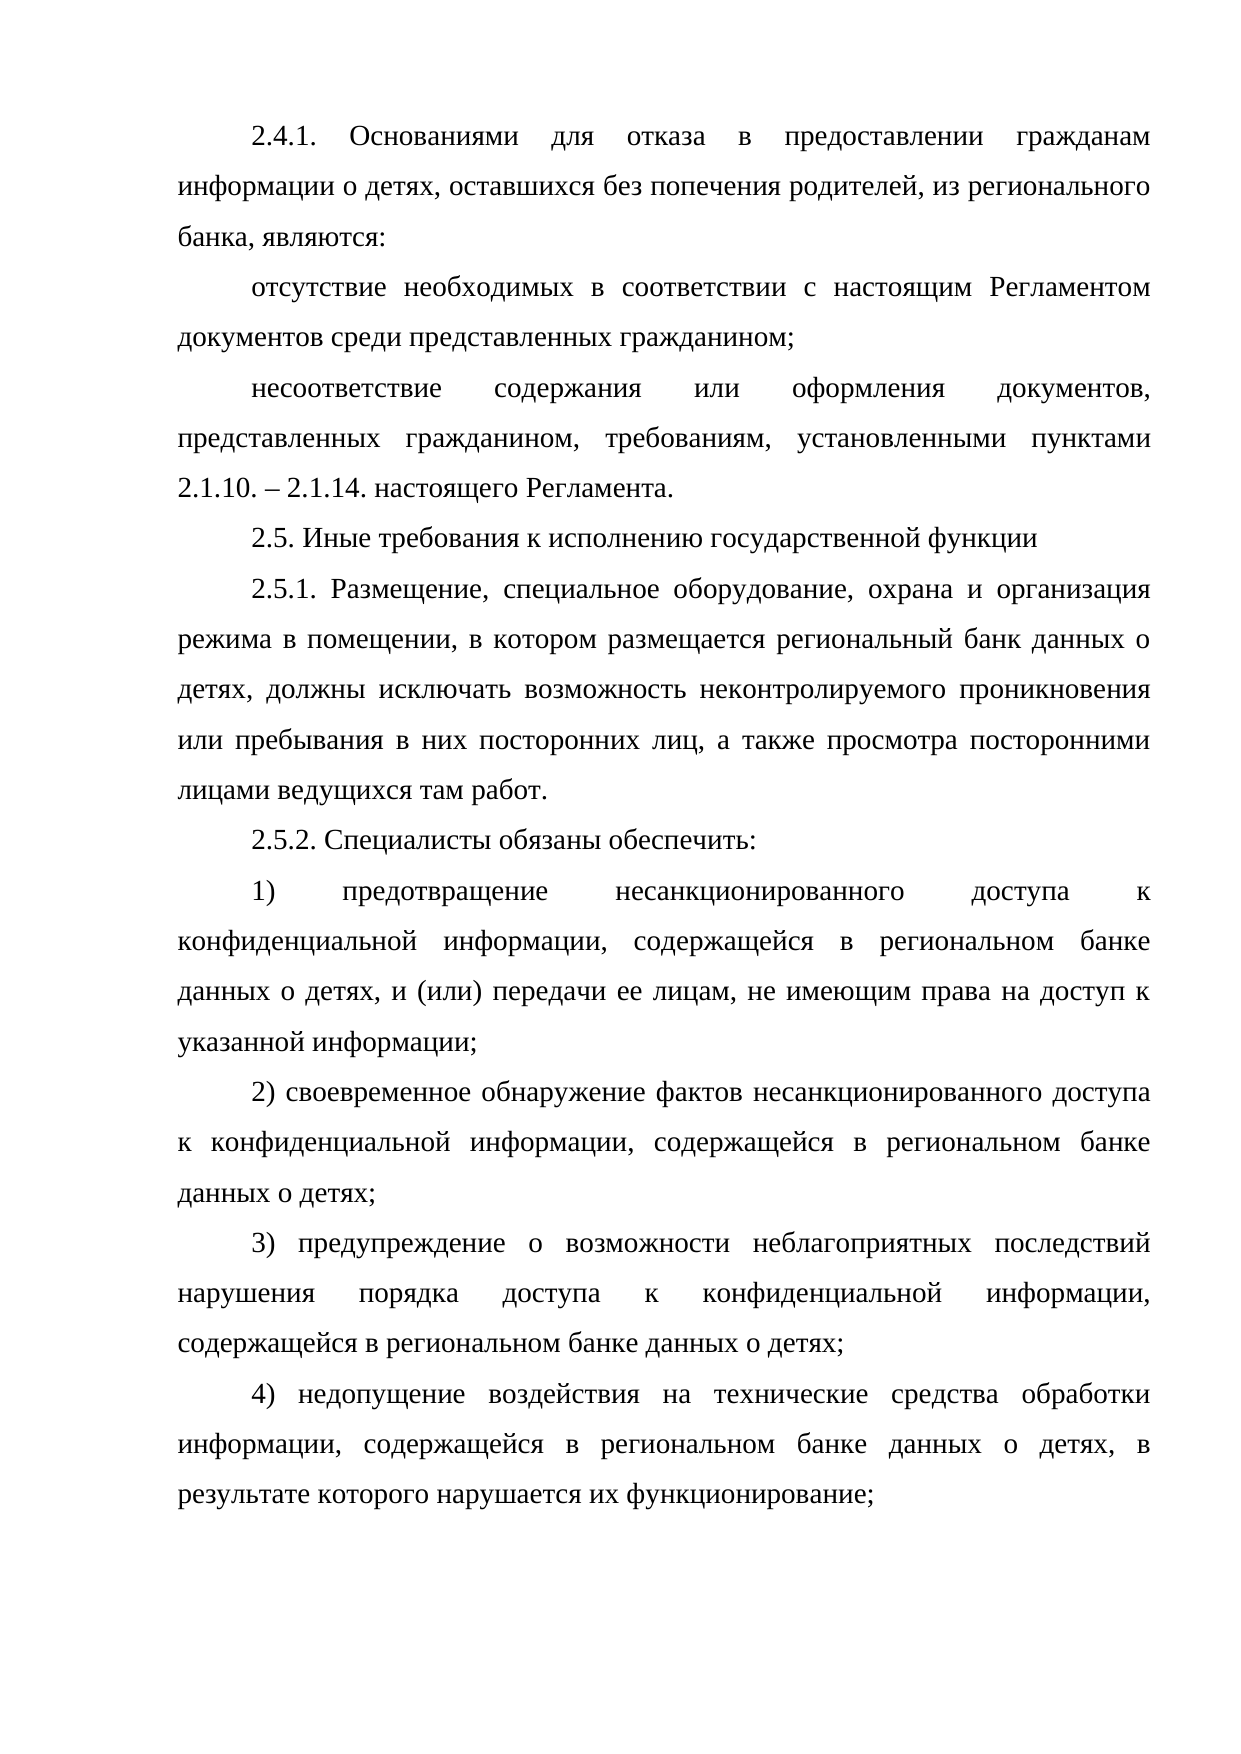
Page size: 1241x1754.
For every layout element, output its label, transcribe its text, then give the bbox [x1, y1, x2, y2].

text несоответствие содержания или оформления документов, представленных гражданином, требованиям, установленными пунктами 2.1.10. – 2.1.14. настоящего Регламента. [177, 370, 1152, 504]
text 2.5.2. Специалисты обязаны обеспечить: [177, 822, 1152, 856]
text 3) предупреждение о возможности неблагоприятных последствий нарушения порядка доступа к конфиденциальной информации, содержащейся в региональном банке данных о детях; [177, 1225, 1152, 1359]
text 2) своевременное обнаружение фактов несанкционированного доступа к конфиденциальной информации, содержащейся в региональном банке данных о детях; [177, 1074, 1152, 1208]
text 2.5.1. Размещение, специальное оборудование, охрана и организация режима в помещении, в котором размещается региональный банк данных о детях, должны исключать возможность неконтролируемого проникновения или пребывания в них посторонних лиц, а также просмотра посторонними лицами ведущихся там работ. [177, 571, 1152, 806]
text 2.4.1. Основаниями для отказа в предоставлении гражданам информации о детях, оставшихся без попечения родителей, из регионального банка, являются: [177, 118, 1152, 252]
text 2.5. Иные требования к исполнению государственной функции [177, 521, 1152, 554]
text отсутствие необходимых в соответствии с настоящим Регламентом документов среди представленных гражданином; [177, 269, 1152, 353]
text 4) недопущение воздействия на технические средства обработки информации, содержащейся в региональном банке данных о детях, в результате которого нарушается их функционирование; [177, 1376, 1152, 1510]
text 1) предотвращение несанкционированного доступа к конфиденциальной информации, содержащейся в региональном банке данных о детях, и (или) передачи ее лицам, не имеющим права на доступ к указанной информации; [177, 873, 1152, 1057]
